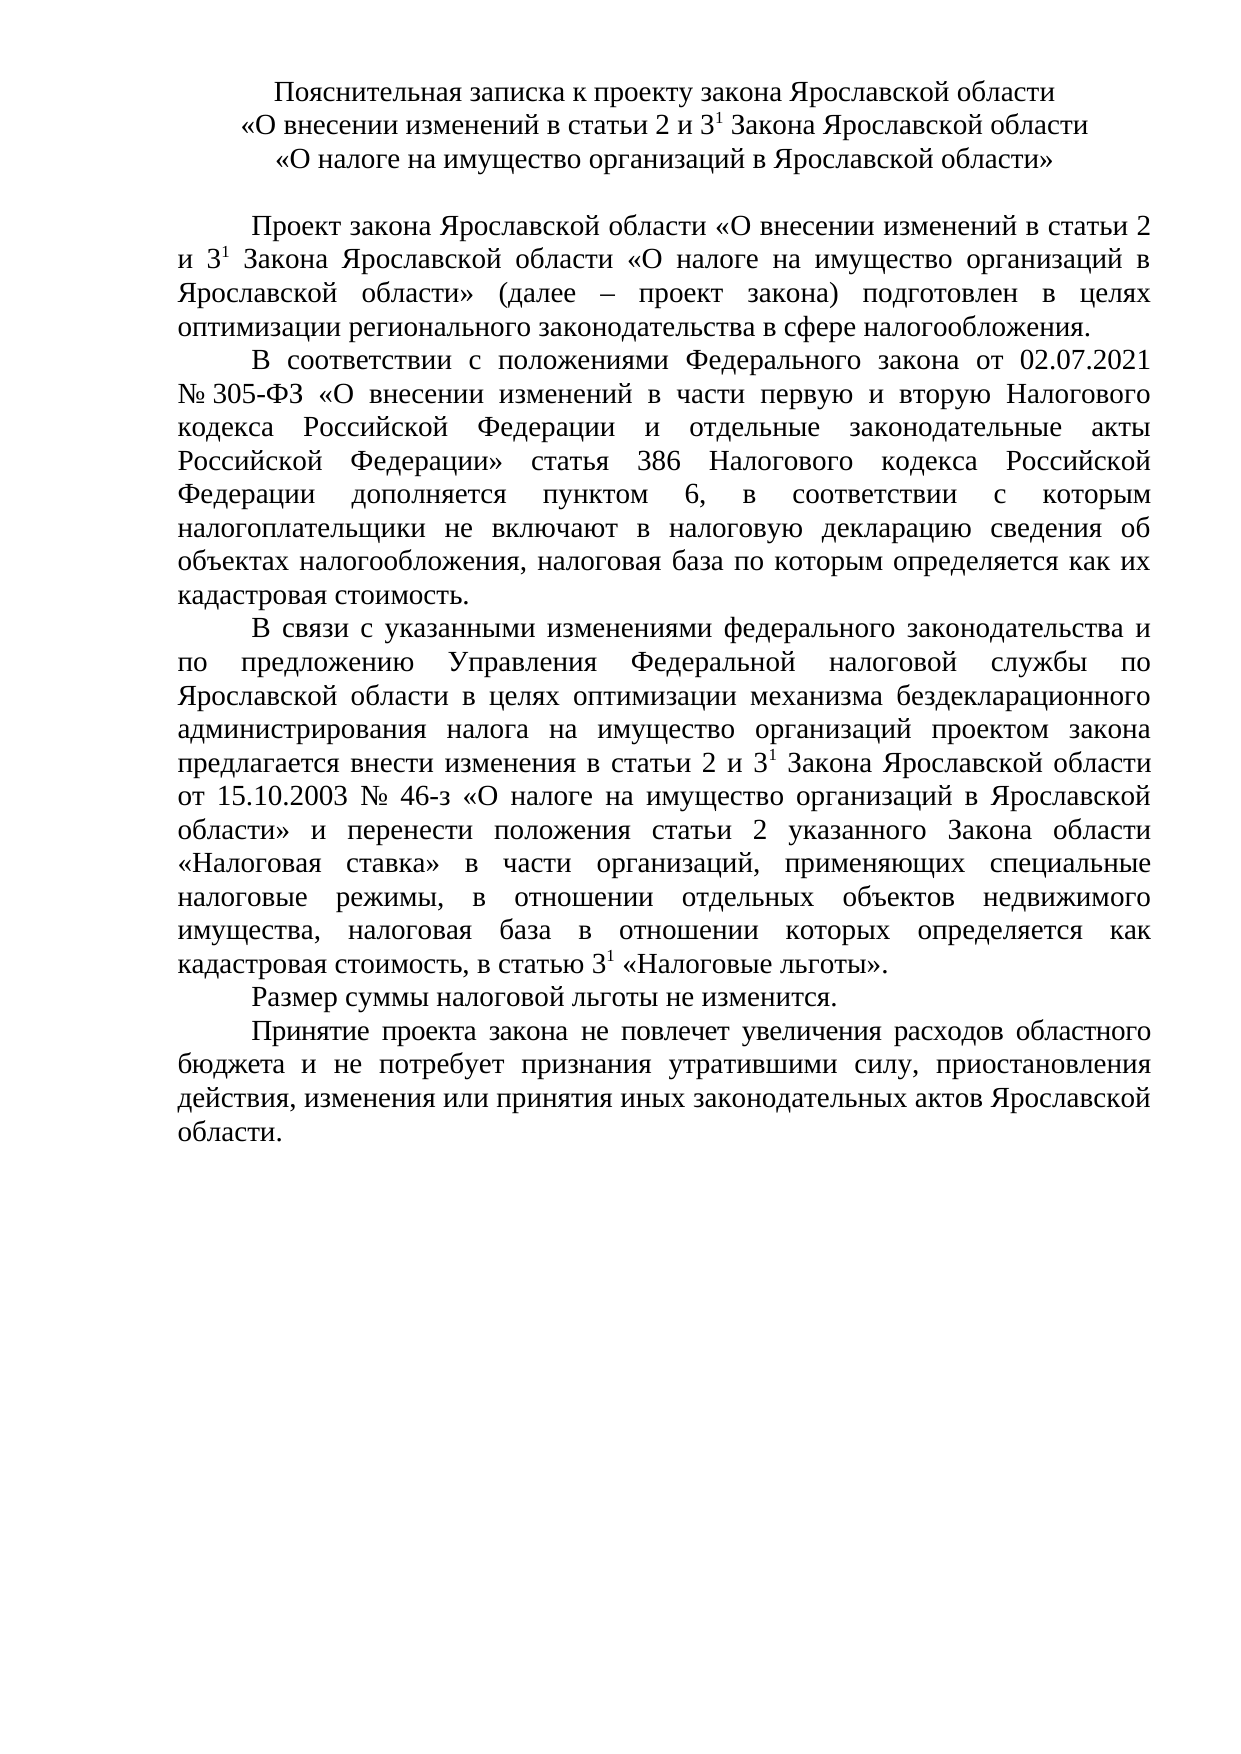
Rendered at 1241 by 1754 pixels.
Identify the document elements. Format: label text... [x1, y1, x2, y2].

text Пояснительная записка к проекту закона Ярославской области [177, 74, 1152, 107]
text Размер суммы налоговой льготы не изменится. [177, 979, 1152, 1013]
text В связи с указанными изменениями федерального законодательства и по предложению Управления Федеральной налоговой службы по Ярославской области в целях оптимизации механизма бездекларационного администрирования налога на имущество организаций проектом закона предлагается внести изменения в статьи 2 и 31 Закона Ярославской области от 15.10.2003 № 46-з «О налоге на имущество организаций в Ярославской области» и перенести положения статьи 2 указанного Закона области «Налоговая ставка» в части организаций, применяющих специальные налоговые режимы, в отношении отдельных объектов недвижимого имущества, налоговая база в отношении которых определяется как кадастровая стоимость, в статью 31 «Налоговые льготы». [177, 611, 1152, 979]
text «О налоге на имущество организаций в Ярославской области» [177, 141, 1152, 174]
text В соответствии с положениями Федерального закона от 02.07.2021 № 305-ФЗ «О внесении изменений в части первую и вторую Налогового кодекса Российской Федерации и отдельные законодательные акты Российской Федерации» статья 386 Налогового кодекса Российской Федерации дополняется пунктом 6, в соответствии с которым налогоплательщики не включают в налоговую декларацию сведения об объектах налогообложения, налоговая база по которым определяется как их кадастровая стоимость. [177, 342, 1152, 611]
text Проект закона Ярославской области «О внесении изменений в статьи 2 и 31 Закона Ярославской области «О налоге на имущество организаций в Ярославской области» (далее – проект закона) подготовлен в целях оптимизации регионального законодательства в сфере налогообложения. [177, 208, 1152, 342]
text Принятие проекта закона не повлечет увеличения расходов областного бюджета и не потребует признания утратившими силу, приостановления действия, изменения или принятия иных законодательных актов Ярославской области. [177, 1013, 1152, 1147]
text «О внесении изменений в статьи 2 и 31 Закона Ярославской области [177, 107, 1152, 141]
